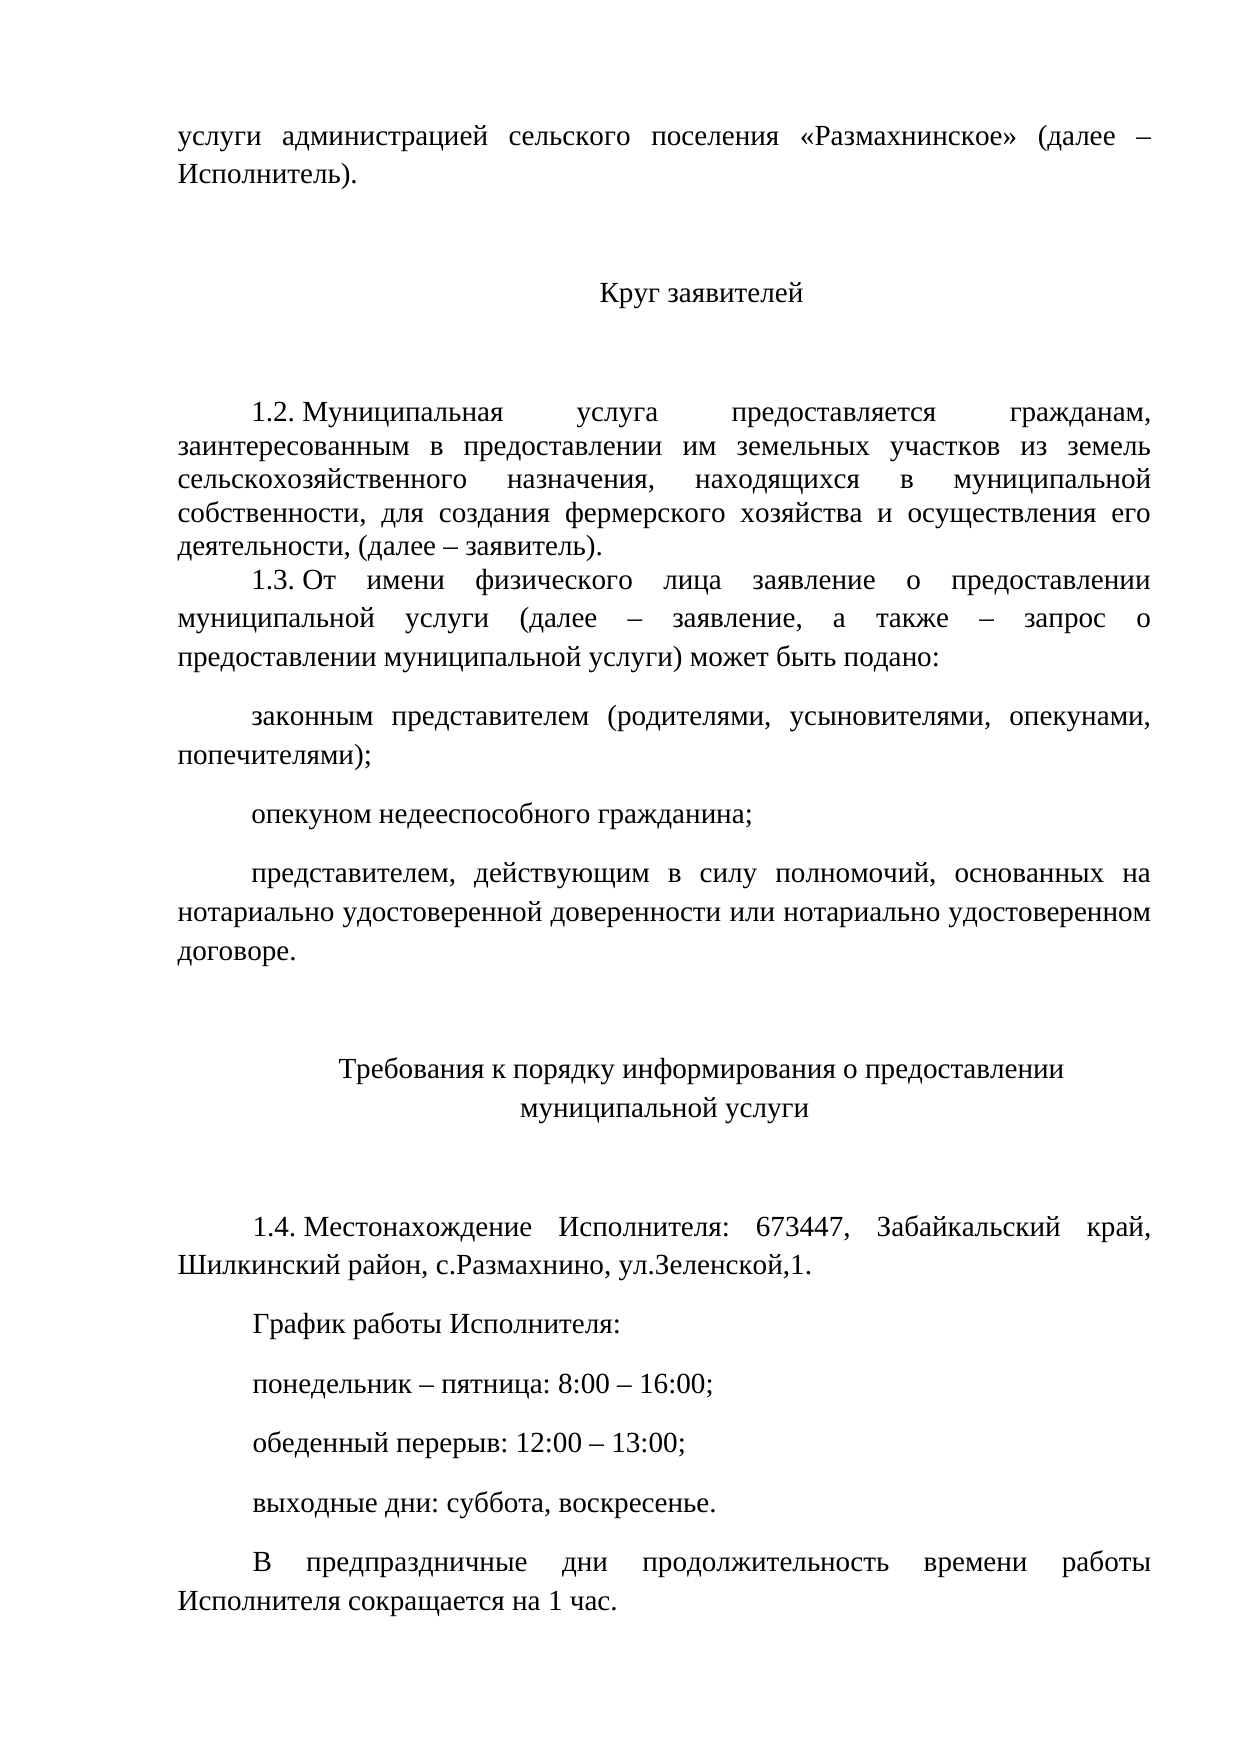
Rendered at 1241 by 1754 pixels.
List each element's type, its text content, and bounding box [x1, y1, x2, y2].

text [177, 118, 1152, 190]
text Круг заявителей [177, 275, 1152, 309]
text Требования к порядку информирования о предоставлении муниципальной услуги [177, 1051, 1152, 1123]
text опекуном недееспособного гражданина; [177, 796, 1152, 830]
text 1.2. Муниципальная услуга предоставляется гражданам, заинтересованным в предоставлении им земельных участков из земель сельскохозяйственного назначения, находящихся в муниципальной собственности, для создания фермерского хозяйства и осуществления его деятельности, (далее – заявитель). [177, 394, 1152, 562]
text 1.3. От имени физического лица заявление о предоставлении муниципальной услуги (далее – заявление, а также – запрос о предоставлении муниципальной услуги) может быть подано: [177, 562, 1152, 672]
text законным представителем (родителями, усыновителями, опекунами, попечителями); [177, 698, 1152, 770]
text понедельник – пятница: 8:00 – 16:00; [177, 1366, 1152, 1399]
text обеденный перерыв: 12:00 – 13:00; [177, 1425, 1152, 1459]
text представителем, действующим в силу полномочий, основанных на нотариально удостоверенной доверенности или нотариально удостоверенном договоре. [177, 856, 1152, 966]
text В предпраздничные дни продолжительность времени работы Исполнителя сокращается на 1 час. [177, 1544, 1152, 1616]
text График работы Исполнителя: [177, 1307, 1152, 1340]
text 1.4. Местонахождение Исполнителя: 673447, Забайкальский край, Шилкинский район, с.Размахнино, ул.Зеленской,1. [177, 1209, 1152, 1281]
text выходные дни: суббота, воскресенье. [177, 1485, 1152, 1518]
